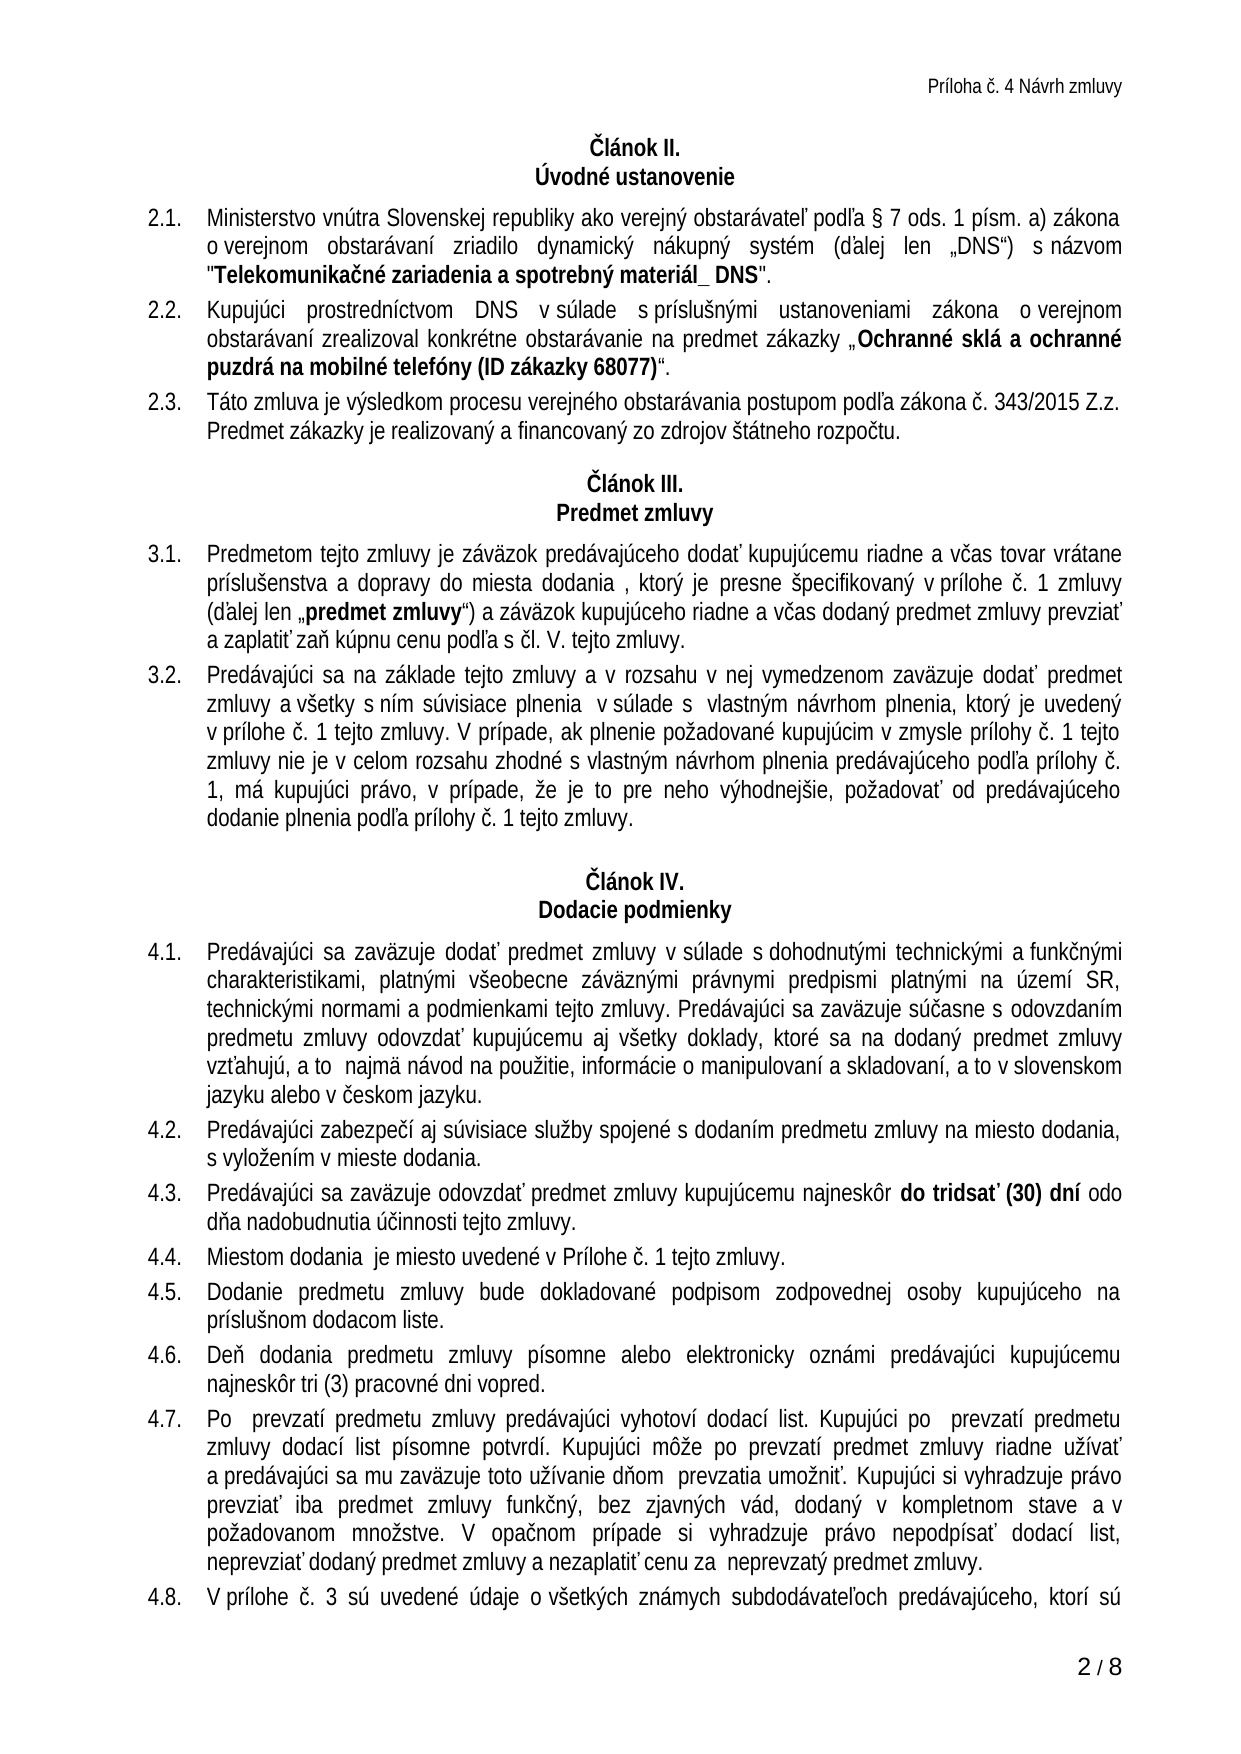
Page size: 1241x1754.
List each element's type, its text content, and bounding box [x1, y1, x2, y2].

text Článok IV. [148, 867, 1122, 895]
list Predávajúci sa zaväzuje odovzdať predmet zmluvy kupujúcemu najneskôr do tridsať (30) dní odo dňa nadobudnutia účinnosti tejto zmluvy. [148, 1178, 1122, 1236]
list Dodanie predmetu zmluvy bude dokladované podpisom zodpovednej osoby kupujúceho na príslušnom dodacom liste. [148, 1277, 1122, 1334]
text Predmet zmluvy [148, 498, 1122, 527]
list Kupujúci prostredníctvom DNS v súlade s príslušnými ustanoveniami zákona o verejnom obstarávaní zrealizoval konkrétne obstarávanie na predmet zákazky „Ochranné sklá a ochranné puzdrá na mobilné telefóny (ID zákazky 68077)“. [148, 295, 1122, 381]
list Miestom dodania je miesto uvedené v Prílohe č. 1 tejto zmluvy. [148, 1242, 1122, 1270]
list Táto zmluva je výsledkom procesu verejného obstarávania postupom podľa zákona č. 343/2015 Z.z. Predmet zákazky je realizovaný a financovaný zo zdrojov štátneho rozpočtu. [148, 387, 1122, 444]
text Článok II. [148, 133, 1122, 162]
list Deň dodania predmetu zmluvy písomne alebo elektronicky oznámi predávajúci kupujúcemu najneskôr tri (3) pracovné dni vopred. [148, 1340, 1122, 1397]
text Úvodné ustanovenie [148, 162, 1122, 190]
list Predmetom tejto zmluvy je záväzok predávajúceho dodať kupujúcemu riadne a včas tovar vrátane príslušenstva a dopravy do miesta dodania , ktorý je presne špecifikovaný v prílohe č. 1 zmluvy (ďalej len „predmet zmluvy“) a záväzok kupujúceho riadne a včas dodaný predmet zmluvy prevziať a zaplatiť zaň kúpnu cenu podľa s čl. V. tejto zmluvy. [148, 539, 1122, 654]
list Predávajúci sa na základe tejto zmluvy a v rozsahu v nej vymedzenom zaväzuje dodať predmet zmluvy a všetky s ním súvisiace plnenia v súlade s vlastným návrhom plnenia, ktorý je uvedený v prílohe č. 1 tejto zmluvy. V prípade, ak plnenie požadované kupujúcim v zmysle prílohy č. 1 tejto zmluvy nie je v celom rozsahu zhodné s vlastným návrhom plnenia predávajúceho podľa prílohy č. 1, má kupujúci právo, v prípade, že je to pre neho výhodnejšie, požadovať od predávajúceho dodanie plnenia podľa prílohy č. 1 tejto zmluvy. [148, 660, 1122, 832]
list Po prevzatí predmetu zmluvy predávajúci vyhotoví dodací list. Kupujúci po prevzatí predmetu zmluvy dodací list písomne potvrdí. Kupujúci môže po prevzatí predmet zmluvy riadne užívať a predávajúci sa mu zaväzuje toto užívanie dňom prevzatia umožniť. Kupujúci si vyhradzuje právo prevziať iba predmet zmluvy funkčný, bez zjavných vád, dodaný v kompletnom stave a v požadovanom množstve. V opačnom prípade si vyhradzuje právo nepodpísať dodací list, neprevziať dodaný predmet zmluvy a nezaplatiť cenu za neprevzatý predmet zmluvy. [148, 1404, 1122, 1576]
text Dodacie podmienky [148, 895, 1122, 924]
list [148, 1582, 1122, 1611]
list Predávajúci zabezpečí aj súvisiace služby spojené s dodaním predmetu zmluvy na miesto dodania, s vyložením v mieste dodania. [148, 1115, 1122, 1172]
list Ministerstvo vnútra Slovenskej republiky ako verejný obstarávateľ podľa § 7 ods. 1 písm. a) zákona o verejnom obstarávaní zriadilo dynamický nákupný systém (ďalej len „DNS“) s názvom "Telekomunikačné zariadenia a spotrebný materiál_ DNS". [148, 203, 1122, 289]
text Článok III. [148, 469, 1122, 498]
list Predávajúci sa zaväzuje dodať predmet zmluvy v súlade s dohodnutými technickými a funkčnými charakteristikami, platnými všeobecne záväznými právnymi predpismi platnými na území SR, technickými normami a podmienkami tejto zmluvy. Predávajúci sa zaväzuje súčasne s odovzdaním predmetu zmluvy odovzdať kupujúcemu aj všetky doklady, ktoré sa na dodaný predmet zmluvy vzťahujú, a to najmä návod na použitie, informácie o manipulovaní a skladovaní, a to v slovenskom jazyku alebo v českom jazyku. [148, 937, 1122, 1108]
